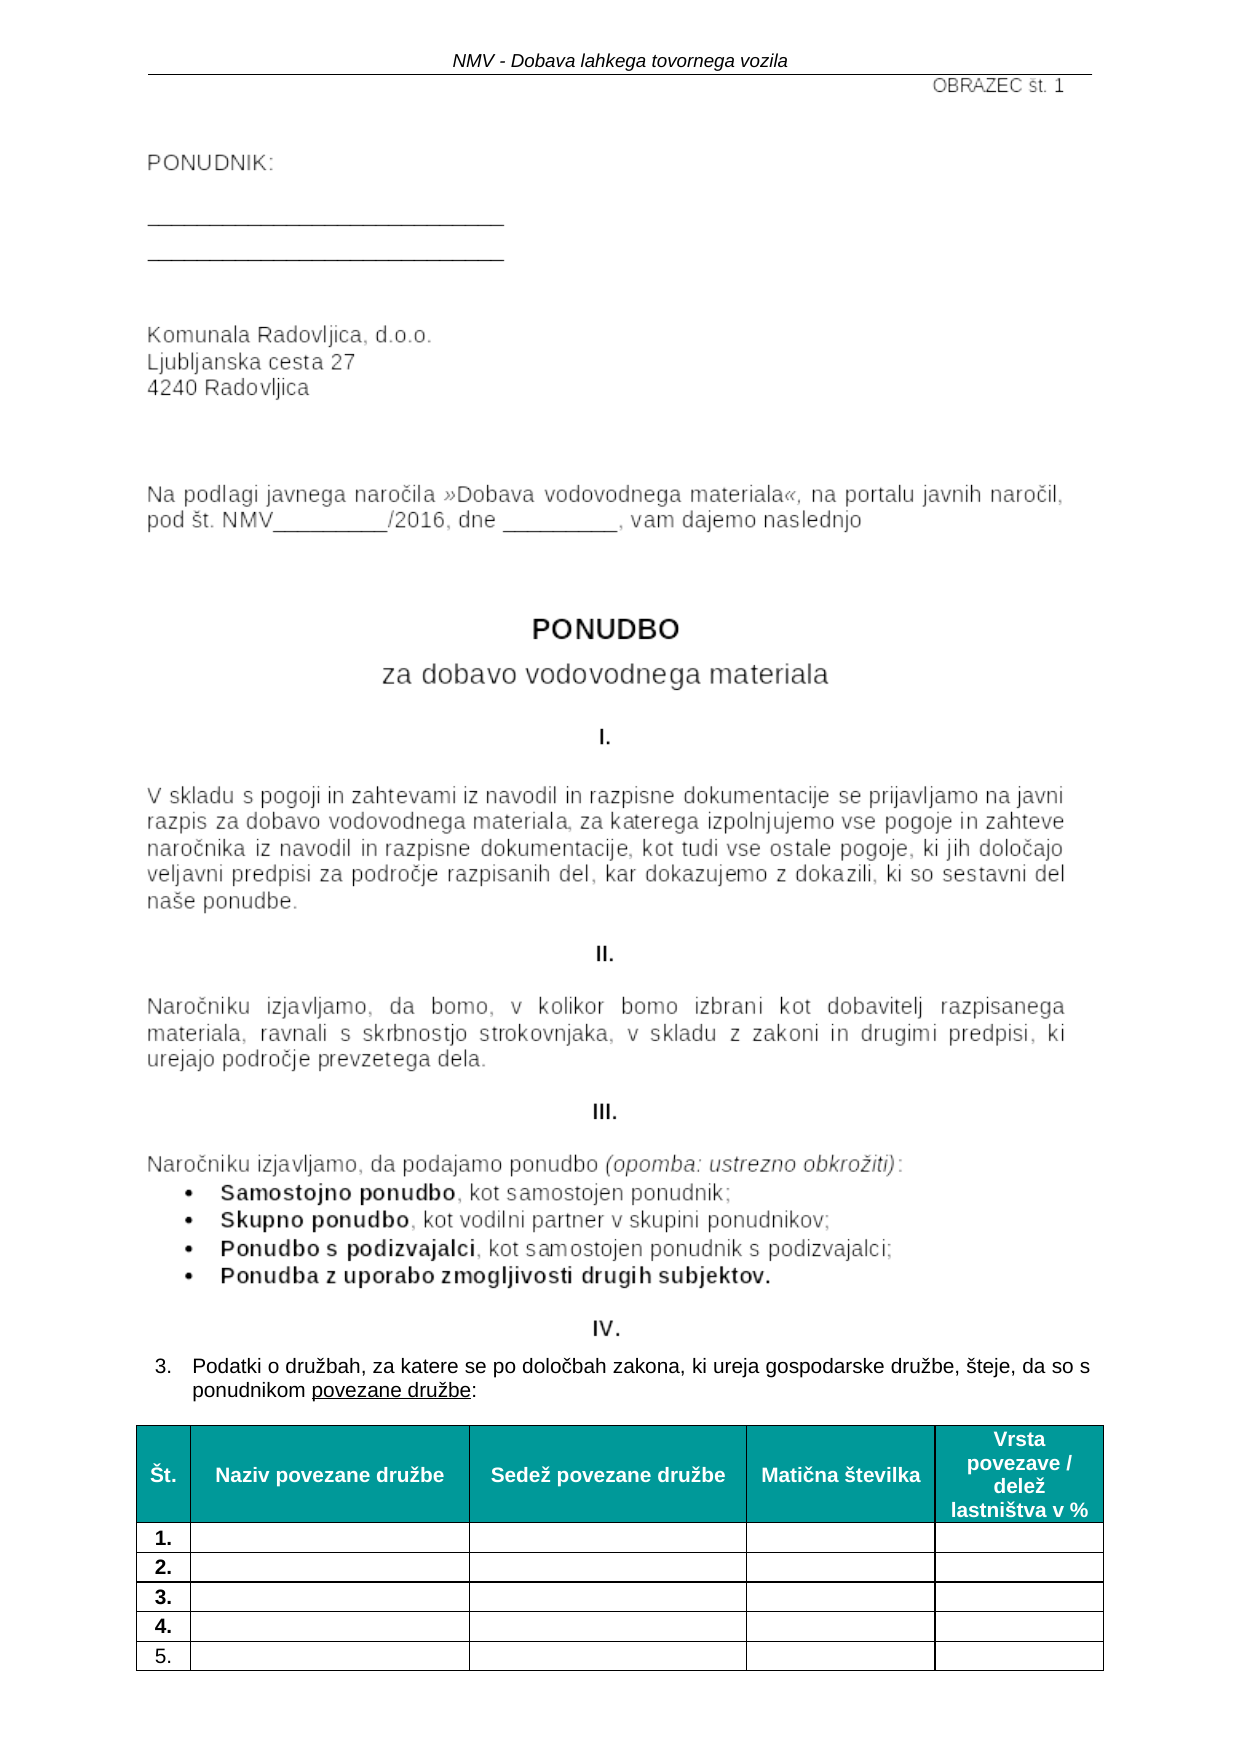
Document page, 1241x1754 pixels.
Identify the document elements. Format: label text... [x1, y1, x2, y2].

table_cell 5. [137, 1642, 190, 1670]
table_header Naziv povezane družbe [191, 1426, 469, 1522]
table_cell [747, 1523, 934, 1552]
table_cell [747, 1553, 934, 1581]
table_cell [191, 1583, 469, 1611]
table_header Št. [137, 1426, 190, 1522]
table_cell [936, 1612, 1103, 1641]
table_cell 2. [137, 1553, 190, 1581]
table_cell [191, 1612, 469, 1641]
table_cell [191, 1642, 469, 1670]
table_header Vrsta povezave / delež lastništva v % [936, 1426, 1103, 1522]
table_header Sedež povezane družbe [470, 1426, 746, 1522]
table_cell [747, 1612, 934, 1641]
table_cell [470, 1553, 746, 1581]
table_cell [470, 1523, 746, 1552]
table_cell [936, 1523, 1103, 1552]
table_cell 4. [137, 1612, 190, 1641]
table_cell [191, 1523, 469, 1552]
table_cell [470, 1642, 746, 1670]
table_cell [470, 1612, 746, 1641]
table_cell [936, 1642, 1103, 1670]
table_header Matična številka [747, 1426, 934, 1522]
table_cell [747, 1583, 934, 1611]
table_cell [747, 1642, 934, 1670]
table_cell [191, 1553, 469, 1581]
table_cell [470, 1583, 746, 1611]
table_cell [936, 1583, 1103, 1611]
table_cell 3. [137, 1583, 190, 1611]
list Podatki o družbah, za katere se po določbah zakona, ki ureja gospodarske družbe, šteje, da so s ponudnikom povezane družbe: [154, 1353, 1092, 1401]
table_cell 1. [137, 1523, 190, 1552]
table_cell [936, 1553, 1103, 1581]
